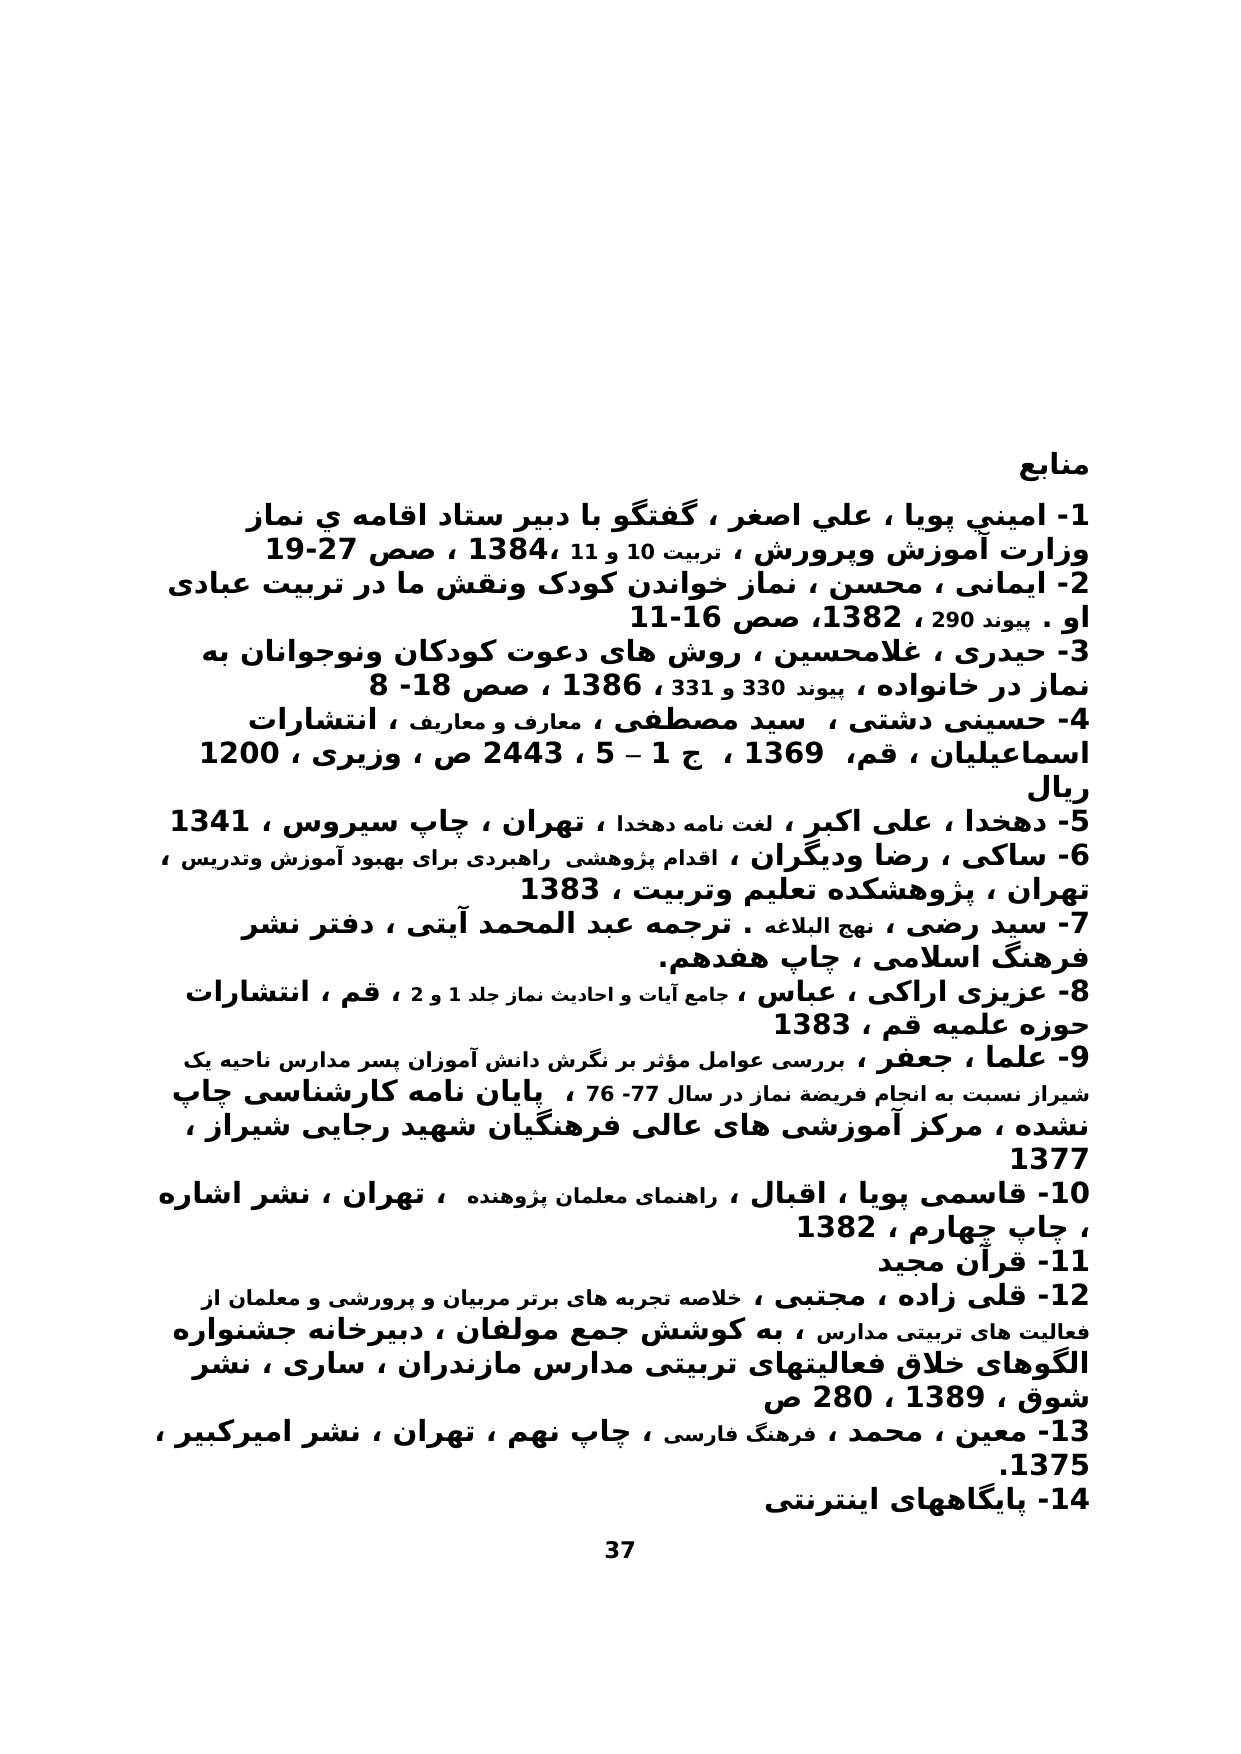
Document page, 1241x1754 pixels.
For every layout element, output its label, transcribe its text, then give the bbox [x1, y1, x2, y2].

text 12- قلی زاده ، مجتبی ، خلاصه تجربه های برتر مربیان و پرورشی و معلمان از فعالیت های تربیتی مدارس ، به کوشش جمع مولفان ، دبیرخانه جشنواره الگوهای خلاق فعالیتهای تربیتی مدارس مازندران ، ساری ، نشر شوق ، 1389 ، 280 ص [150, 1278, 1090, 1414]
subtitle منابع [150, 447, 1090, 481]
text 7- سید رضی ، نهج البلاغه . ترجمه عبد المحمد آیتی ، دفتر نشر فرهنگ اسلامی ، چاپ هفدهم. [150, 906, 1090, 974]
text 4- حسينى دشتى ، سيد مصطفى ، معارف و معاريف ، انتشارات اسماعيليان ، قم، 1369 ، ج 1 – 5 ، 2443 ص ، وزيرى ، 1200 ريال [150, 702, 1090, 804]
text 14- پایگاههای اینترنتی [150, 1482, 1090, 1516]
text 6- ساکی ، رضا ودیگران ، اقدام پژوهشی راهبردی برای بهبود آموزش وتدریس ، تهران ، پژوهشکده تعلیم وتربیت ، 1383 [150, 838, 1090, 906]
text 11- قرآن مجید [150, 1244, 1090, 1278]
text 10- قاسمی پویا ، اقبال ، راهنمای معلمان پژوهنده ، تهران ، نشر اشاره ، چاپ چهارم ، 1382 [150, 1177, 1090, 1244]
text 1- اميني پويا ، علي اصغر ، گفتگو با دبیر ستاد اقامه ي نماز وزارت آموزش وپرورش ، تربیت 10 و 11 ،1384 ، صص 27-19 [150, 498, 1090, 566]
text 3- حیدری ، غلامحسین ، روش های دعوت کودکان ونوجوانان به نماز در خانواده ، پیوند 330 و 331 ، 1386 ، صص 18- 8 [150, 634, 1090, 702]
text 9- علما ، جعفر ، بررسی عوامل مؤثر بر نگرش دانش آموزان پسر مدارس ناحیه یک شیراز نسبت به انجام فریضة نماز در سال 77- 76 ، پایان نامه کارشناسی چاپ نشده ، مرکز آموزشی های عالی فرهنگیان شهید رجایی شیراز ، 1377 [150, 1041, 1090, 1177]
text 2- ایمانی ، محسن ، نماز خواندن کودک ونقش ما در تربیت عبادی او . پیوند 290 ، 1382، صص 16-11 [150, 566, 1090, 634]
text 8- عزیزی اراکی ، عباس ، جامع آیات و احادیث نماز جلد 1 و 2 ، قم ، انتشارات حوزه علمیه قم ، 1383 [150, 974, 1090, 1041]
text 13- معین ،‌ محمد ، فرهنگ فارسی ، چاپ نهم ، تهران ، نشر امیرکبیر ، 1375. [150, 1414, 1090, 1482]
text 5- دهخدا ، على اكبر ، لغت نامه دهخدا ، تهران ، چاپ سيروس ، 1341 [150, 804, 1090, 838]
